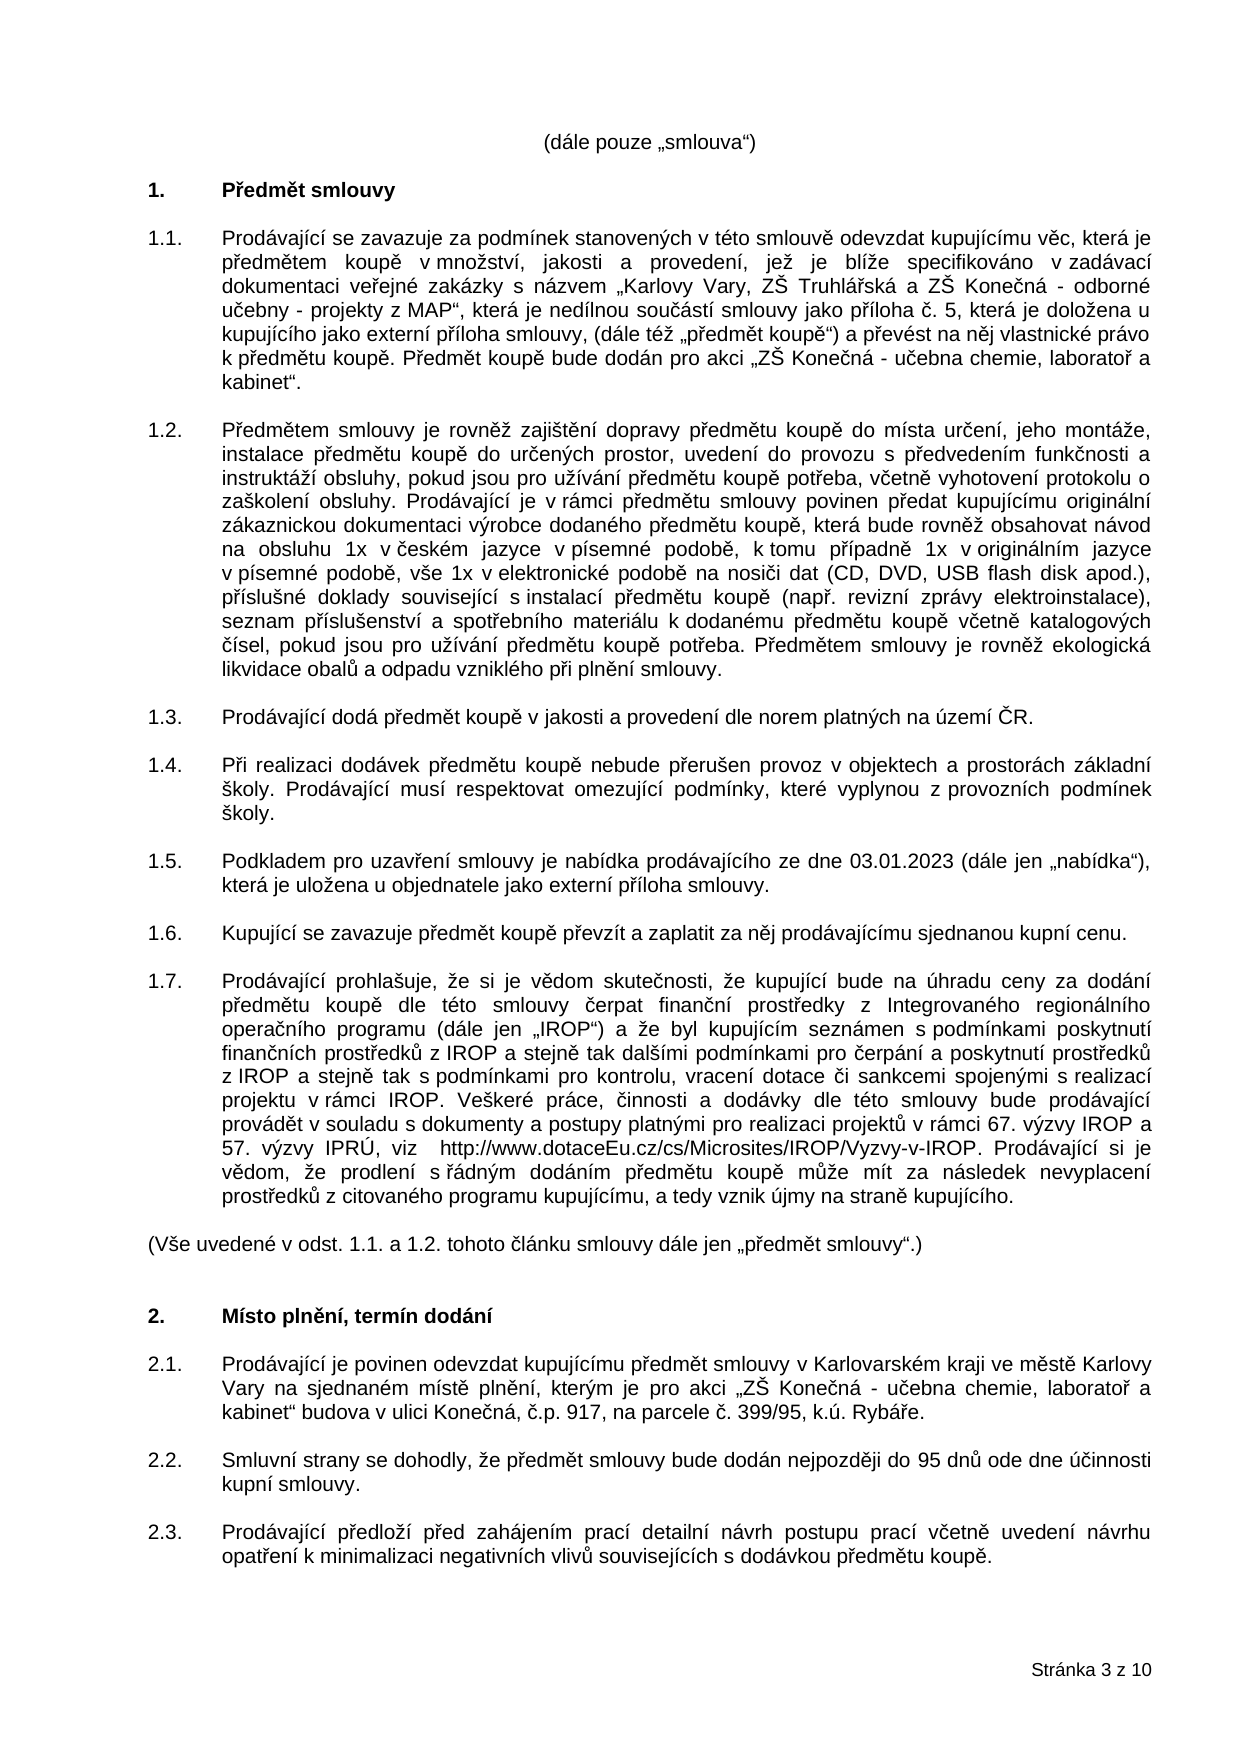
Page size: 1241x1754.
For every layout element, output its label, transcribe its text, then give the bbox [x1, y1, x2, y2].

list Prodávající prohlašuje, že si je vědom skutečnosti, že kupující bude na úhradu ceny za dodání předmětu koupě dle této smlouvy čerpat finanční prostředky z Integrovaného regionálního operačního programu (dále jen „IROP“) a že byl kupujícím seznámen s podmínkami poskytnutí finančních prostředků z IROP a stejně tak dalšími podmínkami pro čerpání a poskytnutí prostředků z IROP a stejně tak s podmínkami pro kontrolu, vracení dotace či sankcemi spojenými s realizací projektu v rámci IROP. Veškeré práce, činnosti a dodávky dle této smlouvy bude prodávající provádět v souladu s dokumenty a postupy platnými pro realizaci projektů v rámci 67. výzvy IROP a 57. výzvy IPRÚ, viz http://www.dotaceEu.cz/cs/Microsites/IROP/Vyzvy-v-IROP. Prodávající si je vědom, že prodlení s řádným dodáním předmětu koupě může mít za následek nevyplacení prostředků z citovaného programu kupujícímu, a tedy vznik újmy na straně kupujícího. [148, 968, 1152, 1208]
list Kupující se zavazuje předmět koupě převzít a zaplatit za něj prodávajícímu sjednanou kupní cenu. [148, 921, 1152, 944]
list Předmětem smlouvy je rovněž zajištění dopravy předmětu koupě do místa určení, jeho montáže, instalace předmětu koupě do určených prostor, uvedení do provozu s předvedením funkčnosti a instruktáží obsluhy, pokud jsou pro užívání předmětu koupě potřeba, včetně vyhotovení protokolu o zaškolení obsluhy. Prodávající je v rámci předmětu smlouvy povinen předat kupujícímu originální zákaznickou dokumentaci výrobce dodaného předmětu koupě, která bude rovněž obsahovat návod na obsluhu 1x v českém jazyce v písemné podobě, k tomu případně 1x v originálním jazyce v písemné podobě, vše 1x v elektronické podobě na nosiči dat (CD, DVD, USB flash disk apod.), příslušné doklady související s instalací předmětu koupě (např. revizní zprávy elektroinstalace), seznam příslušenství a spotřebního materiálu k dodanému předmětu koupě včetně katalogových čísel, pokud jsou pro užívání předmětu koupě potřeba. Předmětem smlouvy je rovněž ekologická likvidace obalů a odpadu vzniklého při plnění smlouvy. [148, 417, 1152, 681]
list Prodávající se zavazuje za podmínek stanovených v této smlouvě odevzdat kupujícímu věc, která je předmětem koupě v množství, jakosti a provedení, jež je blíže specifikováno v zadávací dokumentaci veřejné zakázky s názvem „Karlovy Vary, ZŠ Truhlářská a ZŠ Konečná - odborné učebny - projekty z MAP“, která je nedílnou součástí smlouvy jako příloha č. 5, která je doložena u kupujícího jako externí příloha smlouvy, (dále též „předmět koupě“) a převést na něj vlastnické právo k předmětu koupě. Předmět koupě bude dodán pro akci „ZŠ Konečná - učebna chemie, laboratoř a kabinet“. [148, 226, 1152, 393]
list Místo plnění, termín dodání [148, 1304, 1122, 1328]
list Prodávající předloží před zahájením prací detailní návrh postupu prací včetně uvedení návrhu opatření k minimalizaci negativních vlivů souvisejících s dodávkou předmětu koupě. [148, 1519, 1152, 1567]
list Při realizaci dodávek předmětu koupě nebude přerušen provoz v objektech a prostorách základní školy. Prodávající musí respektovat omezující podmínky, které vyplynou z provozních podmínek školy. [148, 753, 1152, 825]
list (Vše uvedené v odst. 1.1. a 1.2. tohoto článku smlouvy dále jen „předmět smlouvy“.) [148, 1232, 1152, 1256]
list Prodávající je povinen odevzdat kupujícímu předmět smlouvy v Karlovarském kraji ve městě Karlovy Vary na sjednaném místě plnění, kterým je pro akci „ZŠ Konečná - učebna chemie, laboratoř a kabinet“ budova v ulici Konečná, č.p. 917, na parcele č. 399/95, k.ú. Rybáře. [148, 1352, 1152, 1424]
list Smluvní strany se dohodly, že předmět smlouvy bude dodán nejpozději do 95 dnů ode dne účinnosti kupní smlouvy. [148, 1448, 1152, 1496]
list Podkladem pro uzavření smlouvy je nabídka prodávajícího ze dne 03.01.2023 (dále jen „nabídka“), která je uložena u objednatele jako externí příloha smlouvy. [148, 849, 1152, 897]
list Prodávající dodá předmět koupě v jakosti a provedení dle norem platných na území ČR. [148, 705, 1152, 729]
list (dále pouze „smlouva“) [148, 130, 1152, 154]
list Předmět smlouvy [148, 178, 1122, 202]
